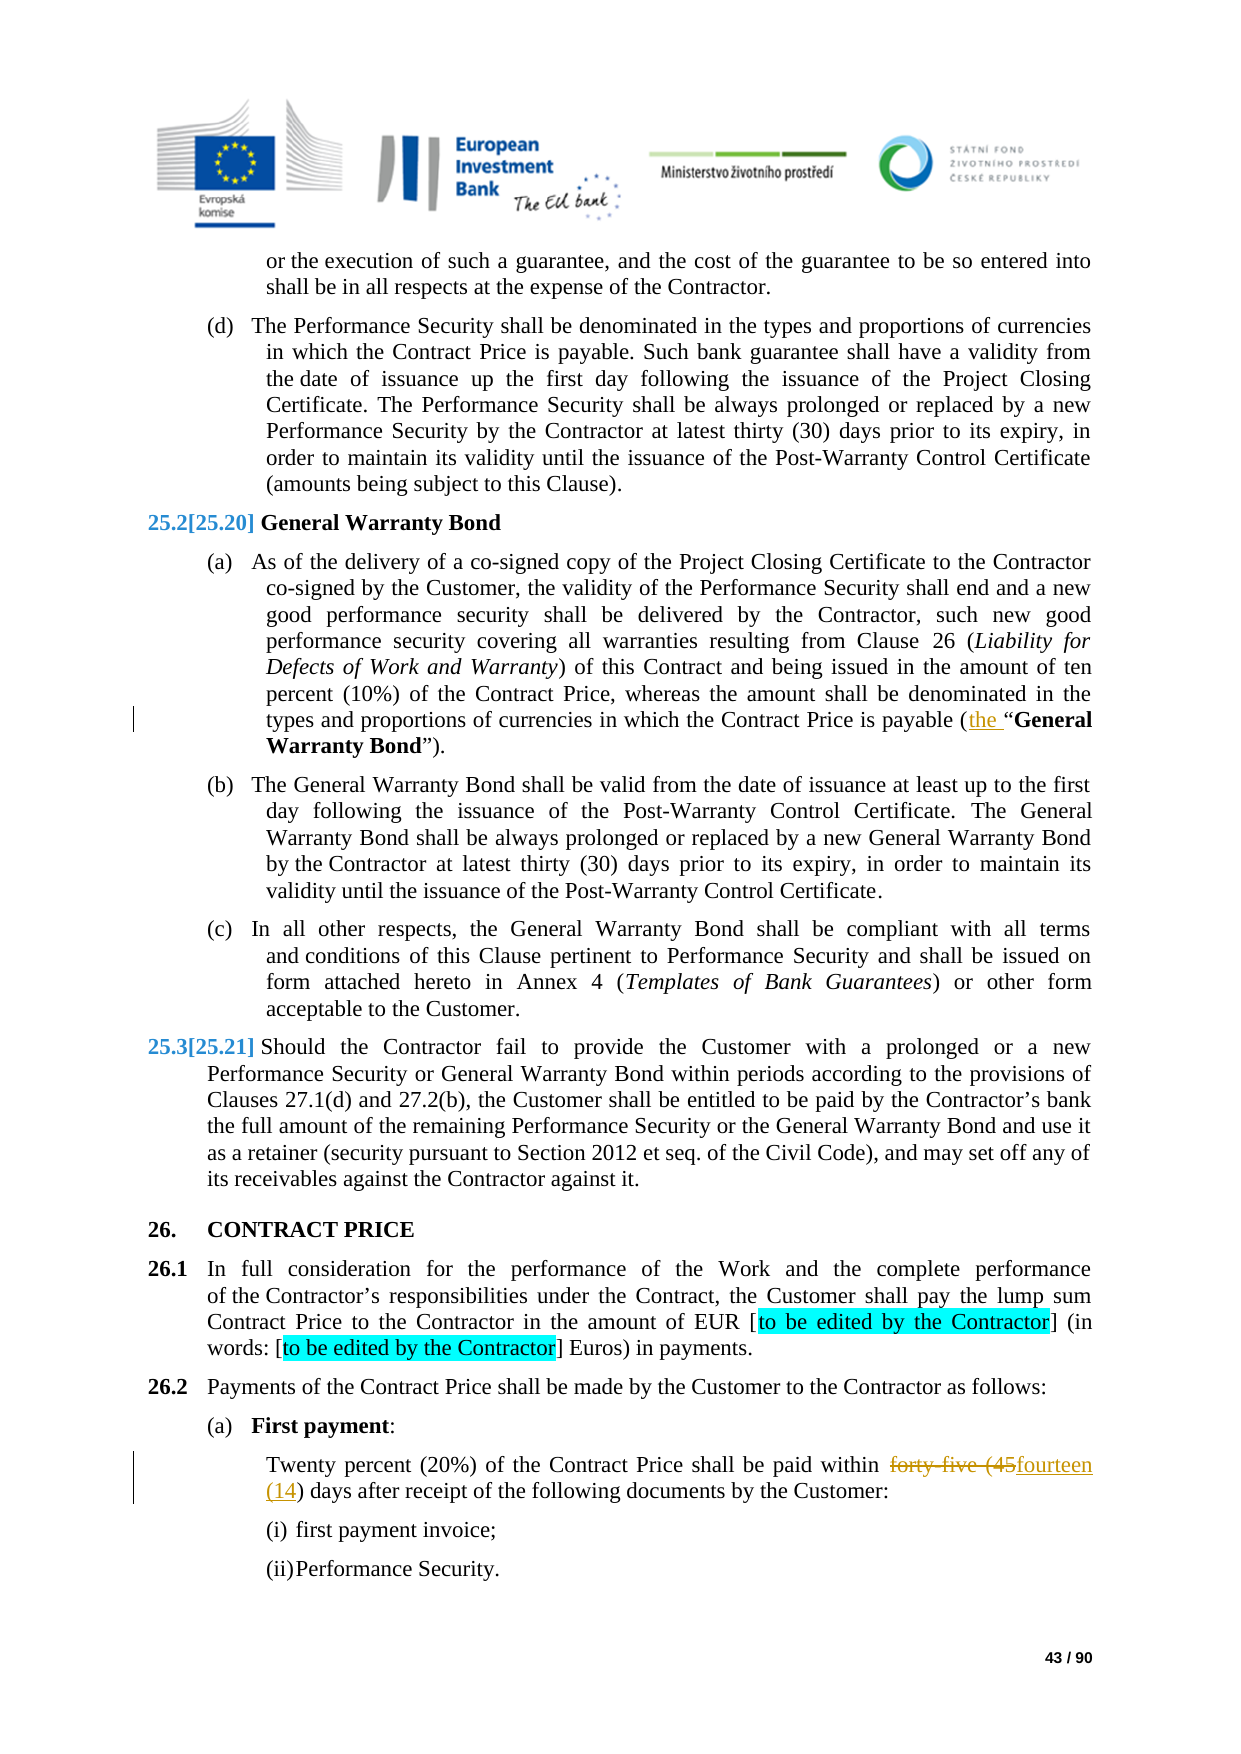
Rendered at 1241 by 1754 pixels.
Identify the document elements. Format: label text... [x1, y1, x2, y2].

text Performance Security. [266, 1555, 1092, 1581]
text In all other respects, the General Warranty Bond shall be compliant with all terms and conditions of this Clause pertinent to Performance Security and shall be issued on form attached hereto in Annex 4 (Templates of Bank Guarantees) or other form acceptable to the Customer. [207, 916, 1092, 1021]
text The Performance Security shall be denominated in the types and proportions of currencies in which the Contract Price is payable. Such bank guarantee shall have a validity from the date of issuance up the first day following the issuance of the Project Closing Certificate. The Performance Security shall be always prolonged or replaced by a new Performance Security by the Contractor at latest thirty (30) days prior to its expiry, in order to maintain its validity until the issuance of the Post-Warranty Control Certificate (amounts being subject to this Clause). [207, 312, 1092, 497]
text first payment invoice; [266, 1516, 1092, 1543]
text The General Warranty Bond shall be valid from the date of issuance at least up to the first day following the issuance of the Post-Warranty Control Certificate. The General Warranty Bond shall be always prolonged or replaced by a new General Warranty Bond by the Contractor at latest thirty (30) days prior to its expiry, in order to maintain its validity until the issuance of the Post-Warranty Control Certificate. [207, 771, 1092, 903]
text Payments of the Contract Price shall be made by the Customer to the Contractor as follows: [148, 1373, 1092, 1400]
text Should the Contractor fail to provide the Customer with a prolonged or a new Performance Security or General Warranty Bond within periods according to the provisions of Clauses 26.1(d) and 26.2(b), the Customer shall be entitled to be paid by the Contractor’s bank the full amount of the remaining Performance Security or the General Warranty Bond and use it as a retainer (security pursuant to Section 2012 et seq. of the Civil Code), and may set off any of its receivables against the Contractor against it. [148, 1033, 1092, 1192]
text CONTRACT PRICE [148, 1217, 1092, 1243]
text As of the delivery of a co-signed copy of the Project Closing Certificate to the Contractor co-signed by the Customer, the validity of the Performance Security shall end and a new good performance security shall be delivered by the Contractor, such new good performance security covering all warranties resulting from Clause 25 (Liability for Defects of Work and Warranty) of this Contract and being issued in the amount of ten percent (10%) of the Contract Price, whereas the amount shall be denominated in the types and proportions of currencies in which the Contract Price is payable (“General Warranty Bond”). [207, 548, 1092, 759]
text In full consideration for the performance of the Work and the complete performance of the Contractor’s responsibilities under the Contract, the Customer shall pay the lump sum Contract Price to the Contractor in the amount of EUR [to be edited by the Contractor] (in words: [to be edited by the Contractor] Euros) in payments. [148, 1255, 1092, 1361]
text General Warranty Bond [148, 509, 1092, 535]
text First payment: [207, 1412, 1092, 1438]
text Twenty percent (20%) of the Contract Price shall be paid within ) days after receipt of the following documents by the Customer: [266, 1451, 1092, 1504]
picture [147, 87, 1093, 235]
